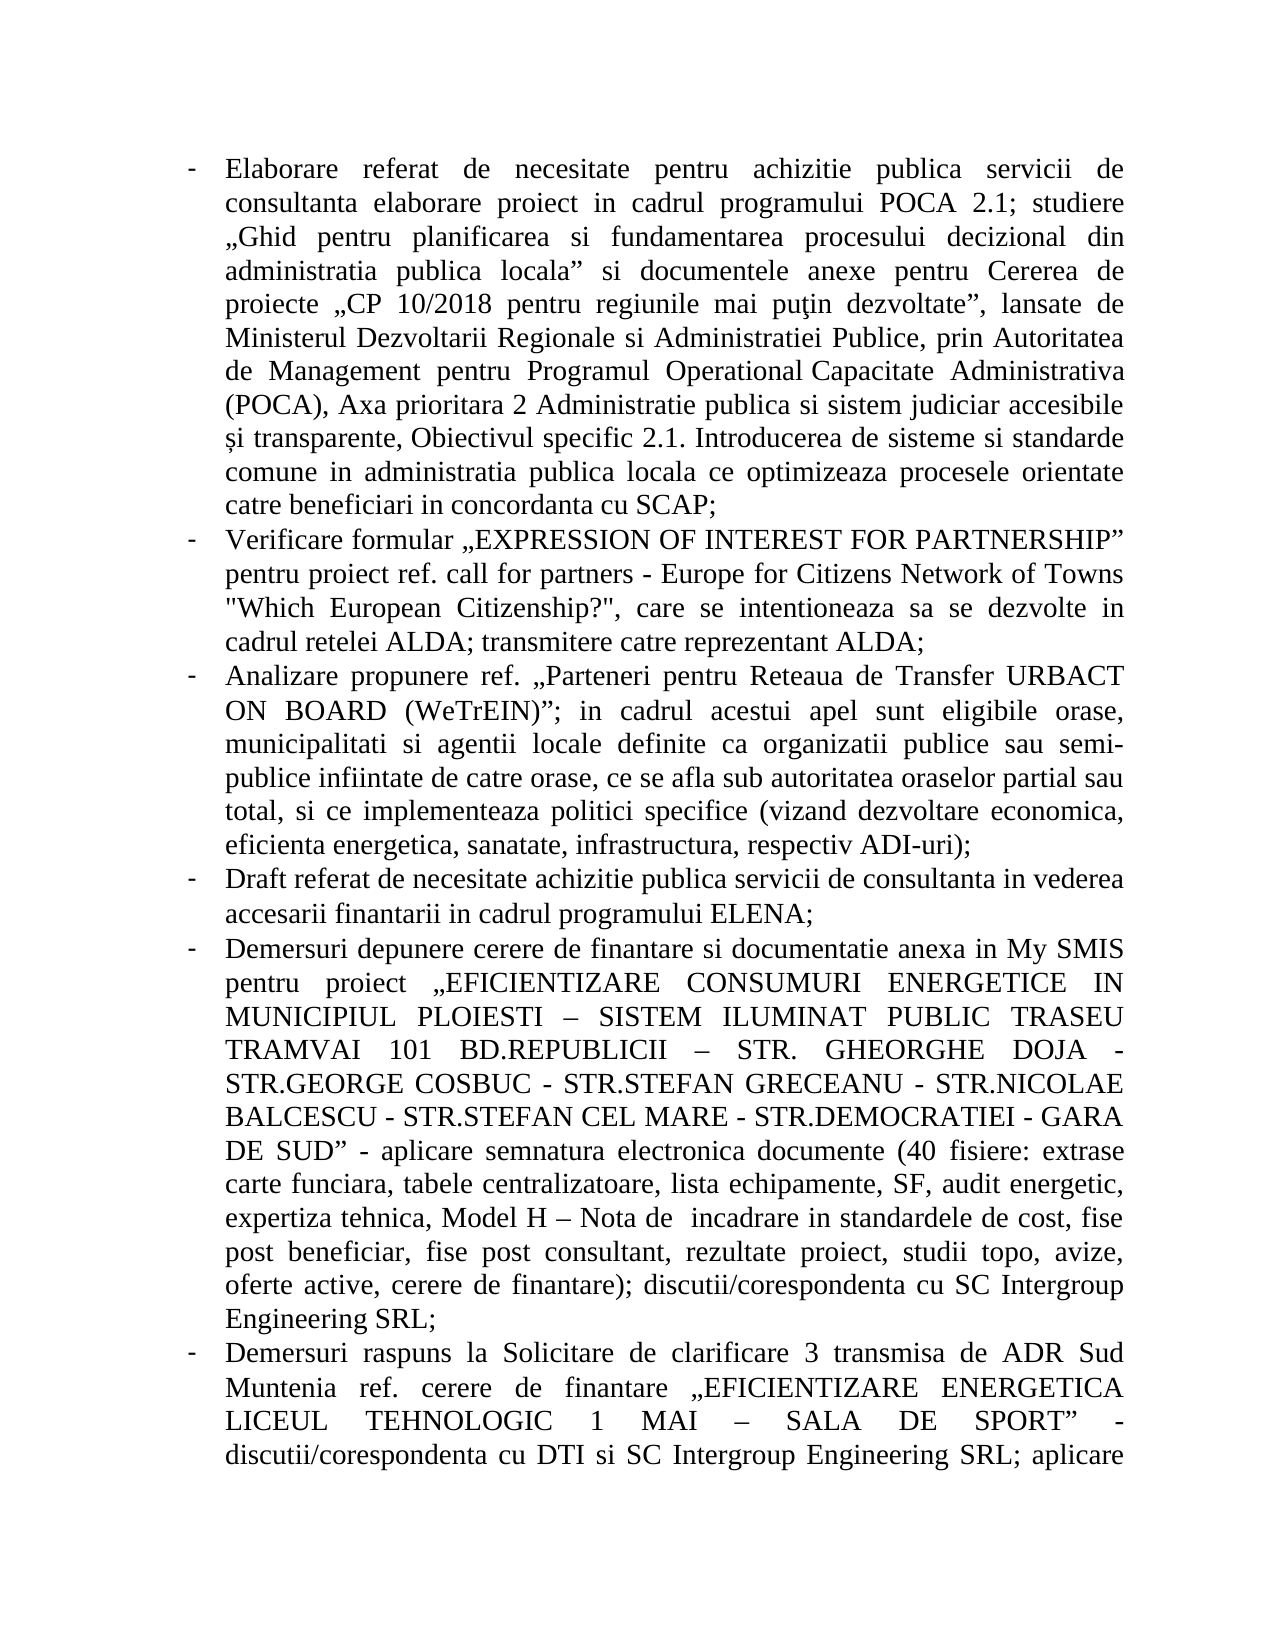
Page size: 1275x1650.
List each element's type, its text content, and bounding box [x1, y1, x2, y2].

list Draft referat de necesitate achizitie publica servicii de consultanta in vederea accesarii finantarii in cadrul programului ELENA; [187, 861, 1125, 930]
list Demersuri depunere cerere de finantare si documentatie anexa in My SMIS pentru proiect „EFICIENTIZARE CONSUMURI ENERGETICE IN MUNICIPIUL PLOIESTI – SISTEM ILUMINAT PUBLIC TRASEU TRAMVAI 101 BD.REPUBLICII – STR. GHEORGHE DOJA - STR.GEORGE COSBUC - STR.STEFAN GRECEANU - STR.NICOLAE BALCESCU - STR.STEFAN CEL MARE - STR.DEMOCRATIEI - GARA DE SUD” - aplicare semnatura electronica documente (40 fisiere: extrase carte funciara, tabele centralizatoare, lista echipamente, SF, audit energetic, expertiza tehnica, Model H – Nota de incadrare in standardele de cost, fise post beneficiar, fise post consultant, rezultate proiect, studii topo, avize, oferte active, cerere de finantare); discutii/corespondenta cu SC Intergroup Engineering SRL; [187, 930, 1125, 1334]
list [187, 1334, 1125, 1471]
list Verificare formular „EXPRESSION OF INTEREST FOR PARTNERSHIP” pentru proiect ref. call for partners - Europe for Citizens Network of Towns "Which European Citizenship?", care se intentioneaza sa se dezvolte in cadrul retelei ALDA; transmitere catre reprezentant ALDA; [187, 521, 1125, 657]
list Elaborare referat de necesitate pentru achizitie publica servicii de consultanta elaborare proiect in cadrul programului POCA 2.1; studiere „Ghid pentru planificarea si fundamentarea procesului decizional din administratia publica locala” si documentele anexe pentru Cererea de proiecte „CP 10/2018 pentru regiunile mai puţin dezvoltate”, lansate de Ministerul Dezvoltarii Regionale si Administratiei Publice, prin Autoritatea de Management pentru Programul Operational Capacitate Administrativa (POCA), Axa prioritara 2 Administratie publica si sistem judiciar accesibile și transparente, Obiectivul specific 2.1. Introducerea de sisteme si standarde comune in administratia publica locala ce optimizeaza procesele orientate catre beneficiari in concordanta cu SCAP; [187, 150, 1125, 521]
list Analizare propunere ref. „Parteneri pentru Reteaua de Transfer URBACT ON BOARD (WeTrEIN)”; in cadrul acestui apel sunt eligibile orase, municipalitati si agentii locale definite ca organizatii publice sau semi-publice infiintate de catre orase, ce se afla sub autoritatea oraselor partial sau total, si ce implementeaza politici specifice (vizand dezvoltare economica, eficienta energetica, sanatate, infrastructura, respectiv ADI-uri); [187, 657, 1125, 861]
